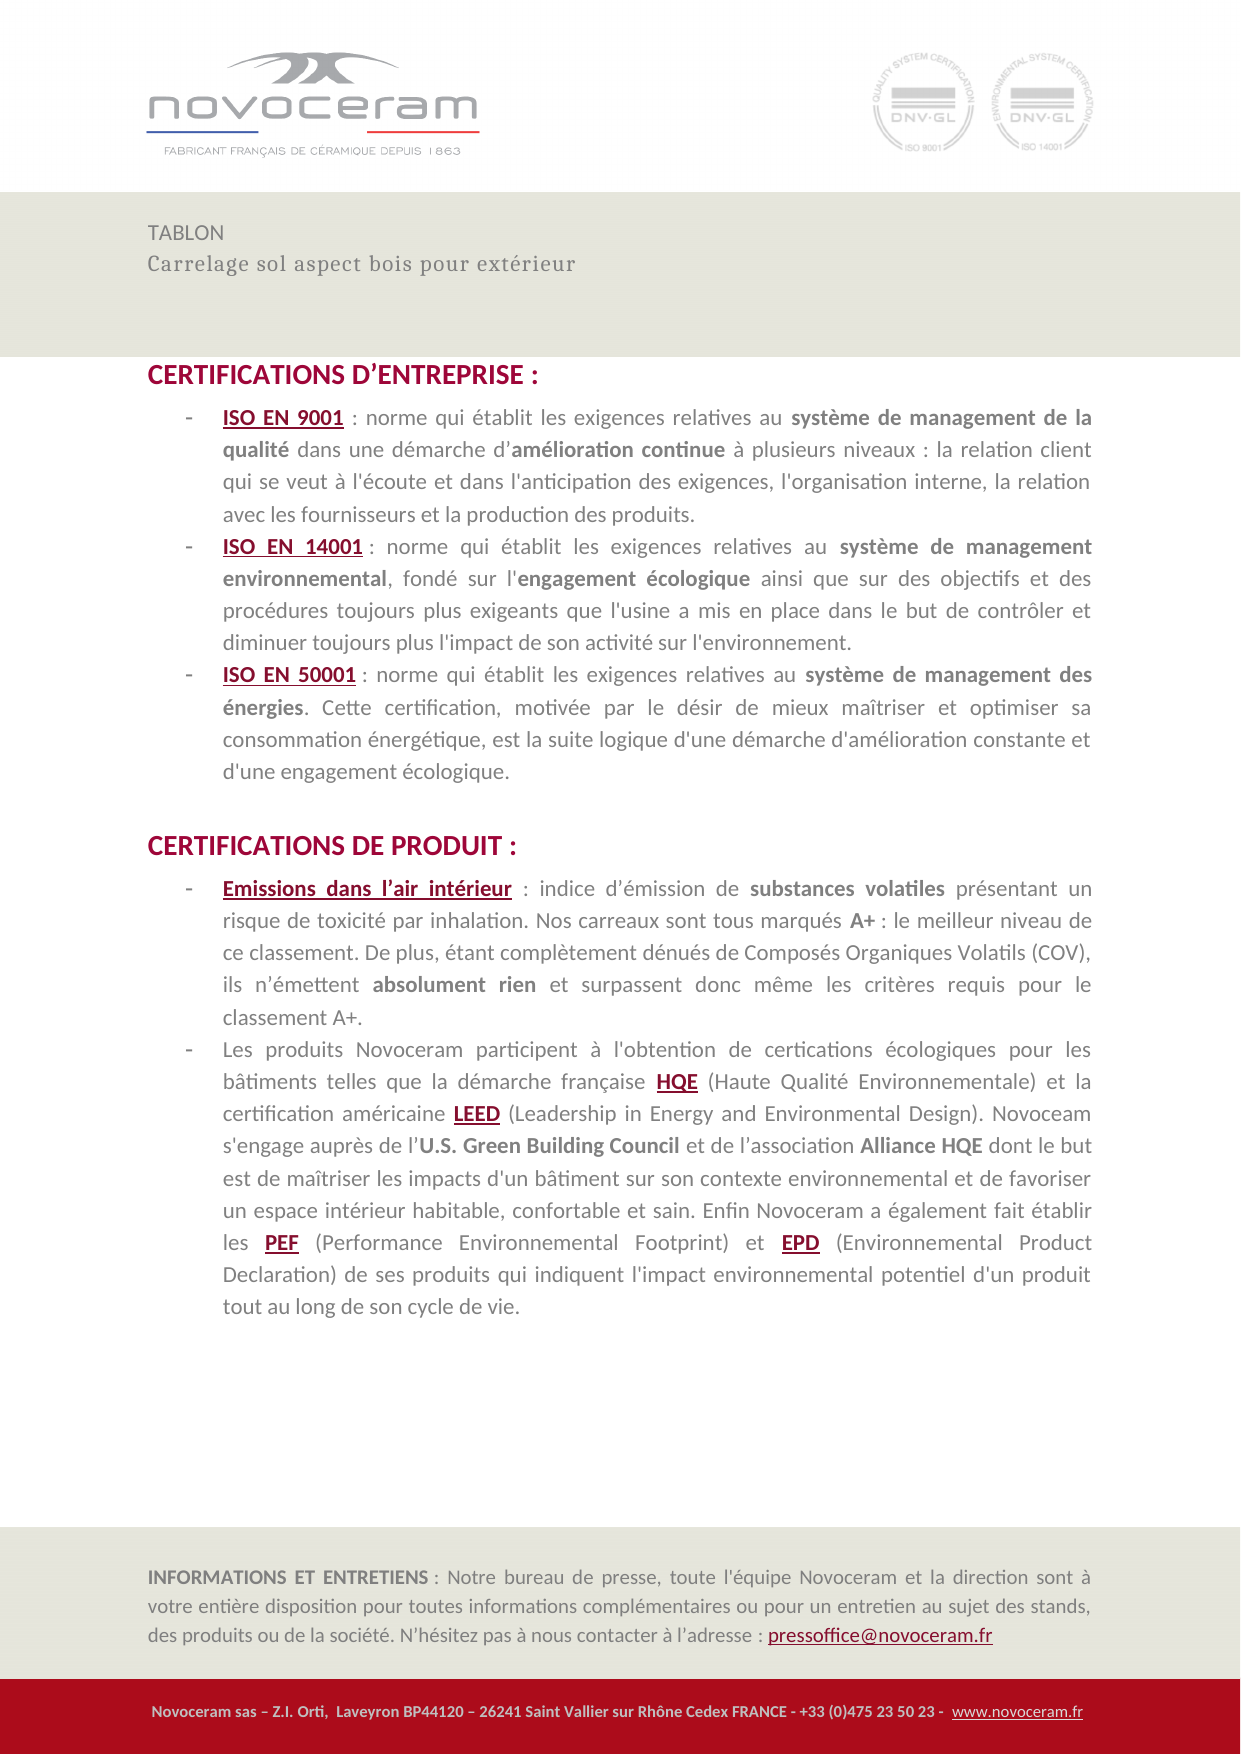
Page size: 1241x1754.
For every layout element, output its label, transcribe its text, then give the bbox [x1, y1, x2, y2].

list ISO EN 50001 : norme qui établit les exigences relatives au système de management des énergies. Cette certification, motivée par le désir de mieux maîtriser et optimiser sa consommation énergétique, est la suite logique d'une démarche d'amélioration constante et d'une engagement écologique. [185, 661, 1092, 785]
list ISO EN 14001 : norme qui établit les exigences relatives au système de management environnemental, fondé sur l'engagement écologique ainsi que sur des objectifs et des procédures toujours plus exigeants que l'usine a mis en place dans le but de contrôler et diminuer toujours plus l'impact de son activité sur l'environnement. [185, 532, 1092, 656]
subtitle CERTIFICATIONS D’ENTREPRISE : [148, 356, 1092, 392]
subtitle CERTIFICATIONS DE PRODUIT : [148, 827, 1092, 862]
list ISO EN 9001 : norme qui établit les exigences relatives au système de management de la qualité dans une démarche d’amélioration continue à plusieurs niveaux : la relation client qui se veut à l'écoute et dans l'anticipation des exigences, l'organisation interne, la relation avec les fournisseurs et la production des produits. [185, 403, 1092, 528]
picture [0, 0, 1241, 191]
list Les produits Novoceram participent à l'obtention de certications écologiques pour les bâtiments telles que la démarche française HQE (Haute Qualité Environnementale) et la certification américaine LEED (Leadership in Energy and Environmental Design). Novoceam s'engage auprès de l’U.S. Green Building Council et de l’association Alliance HQE dont le but est de maîtriser les impacts d'un bâtiment sur son contexte environnemental et de favoriser un espace intérieur habitable, confortable et sain. Enfin Novoceram a également fait établir les PEF (Performance Environnemental Footprint) et EPD (Environnemental Product Declaration) de ses produits qui indiquent l'impact environnemental potentiel d'un produit tout au long de son cycle de vie. [185, 1035, 1092, 1321]
picture [0, 192, 1241, 357]
list Emissions dans l’air intérieur : indice d’émission de substances volatiles présentant un risque de toxicité par inhalation. Nos carreaux sont tous marqués A+ : le meilleur niveau de ce classement. De plus, étant complètement dénués de Composés Organiques Volatils (COV), ils n’émettent absolument rien et surpassent donc même les critères requis pour le classement A+. [185, 874, 1092, 1031]
picture [0, 1527, 1241, 1679]
subtitle Carrelage sol aspect bois pour extérieur [148, 251, 1092, 277]
